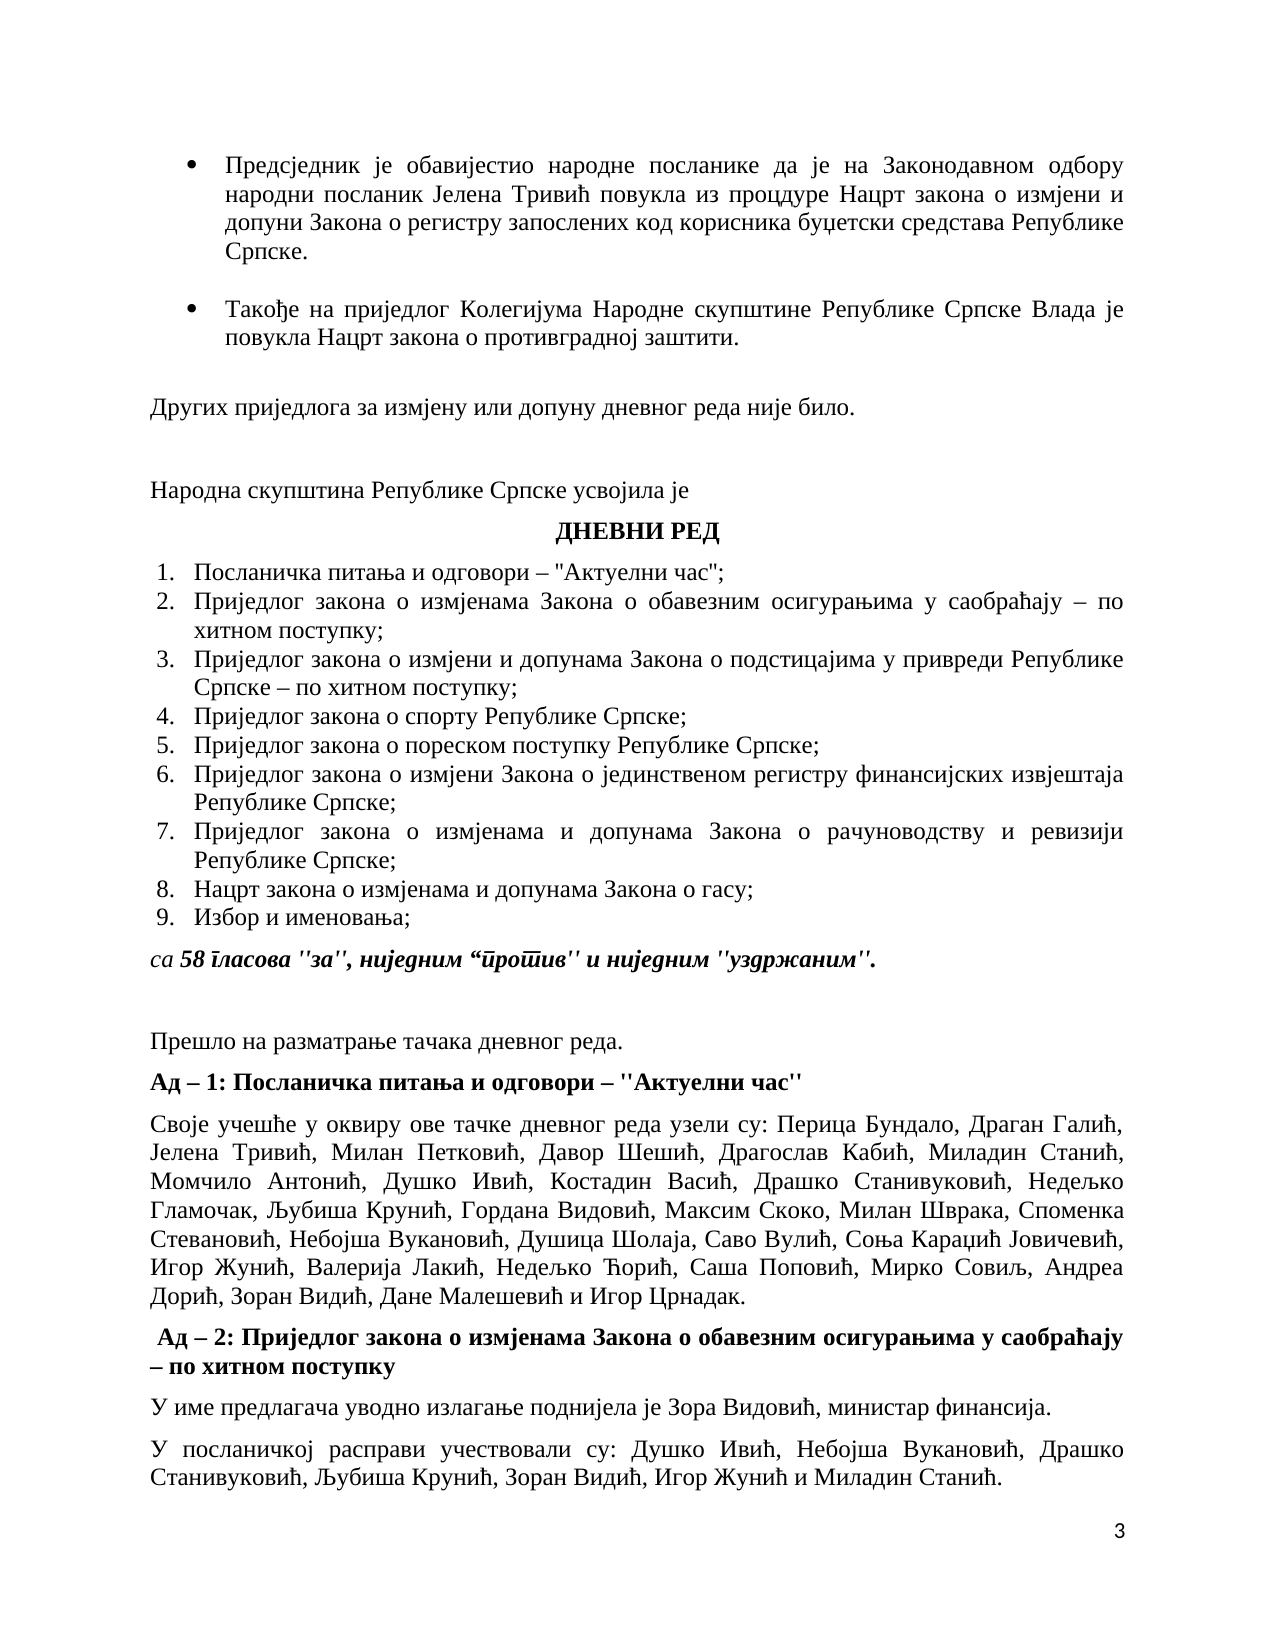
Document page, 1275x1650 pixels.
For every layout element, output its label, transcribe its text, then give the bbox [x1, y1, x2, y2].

text У име предлагача уводно излагање поднијела је Зора Видовић, министар финансија. [150, 1392, 1125, 1421]
list Избор и именовања; [156, 902, 1125, 931]
text Других приједлога за измјену или допуну дневног реда није било. [150, 392, 1125, 421]
text са 58 гласова ''за'', ниједним “против'' и ниједним ''уздржаним''. [150, 944, 1125, 972]
list Приједлог закона о измјени и допунама Закона о подстицајима у привреди Републике Српске – по хитном поступку; [156, 644, 1125, 701]
list Приједлог закона о измјени Закона о јединственом регистру финансијских извјештаја Републике Српске; [156, 759, 1125, 816]
text ДНЕВНИ РЕД [150, 516, 1125, 545]
text У посланичкој расправи учествовали су: Душко Ивић, Небојша Вукановић, Драшко Станивуковић, Љубиша Крунић, Зоран Видић, Игор Жунић и Миладин Станић. [150, 1434, 1125, 1491]
text Прешло на разматрање тачака дневног реда. [150, 1026, 1125, 1055]
text Ад – 1: Посланичка питања и одговори – ''Актуелни час'' [150, 1067, 1125, 1096]
text Ад – 2: Приједлог закона о измјенама Закона о обавезним осигурањима у саобраћају – по хитном поступку [150, 1322, 1125, 1380]
list Посланичка питања и одговори – ''Актуелни час''; [156, 557, 1125, 586]
list Нацрт закона о измјенама и допунама Закона о гасу; [156, 874, 1125, 902]
text Народна скупштина Републике Српске усвојила је [150, 475, 1125, 504]
list Приједлог закона о пореском поступку Републике Српске; [156, 730, 1125, 759]
list Приједлог закона о измјенама Закона о обавезним осигурањима у саобраћају – по хитном поступку; [156, 586, 1125, 644]
list Предсједник је обавијестио народне посланике да је на Законодавном одбору народни посланик Јелена Тривић повукла из процдуре Нацрт закона о измјени и допуни Закона о регистру запослених код корисника буџетски средстава Републике Српске. [187, 150, 1125, 265]
list Приједлог закона о спорту Републике Српске; [156, 701, 1125, 730]
list Приједлог закона о измјенама и допунама Закона о рачуноводству и ревизији Републике Српске; [156, 816, 1125, 874]
text Своје учешће у оквиру ове тачке дневног реда узели су: Перица Бундало, Драган Галић, Јелена Тривић, Милан Петковић, Давор Шешић, Драгослав Кабић, Миладин Станић, Момчило Антонић, Душко Ивић, Костадин Васић, Драшко Станивуковић, Недељко Гламочак, Љубиша Крунић, Гордана Видовић, Максим Скоко, Милан Шврака, Споменка Стевановић, Небојша Вукановић, Душица Шолаја, Саво Вулић, Соња Караџић Јовичевић, Игор Жунић, Валерија Лакић, Недељко Ћорић, Саша Поповић, Мирко Совиљ, Андреа Дорић, Зоран Видић, Дане Малешевић и Игор Црнадак. [150, 1109, 1125, 1310]
list Такође на приједлог Колегијума Народне скупштине Републике Српске Влада је повукла Нацрт закона о противградној заштити. [187, 294, 1125, 351]
